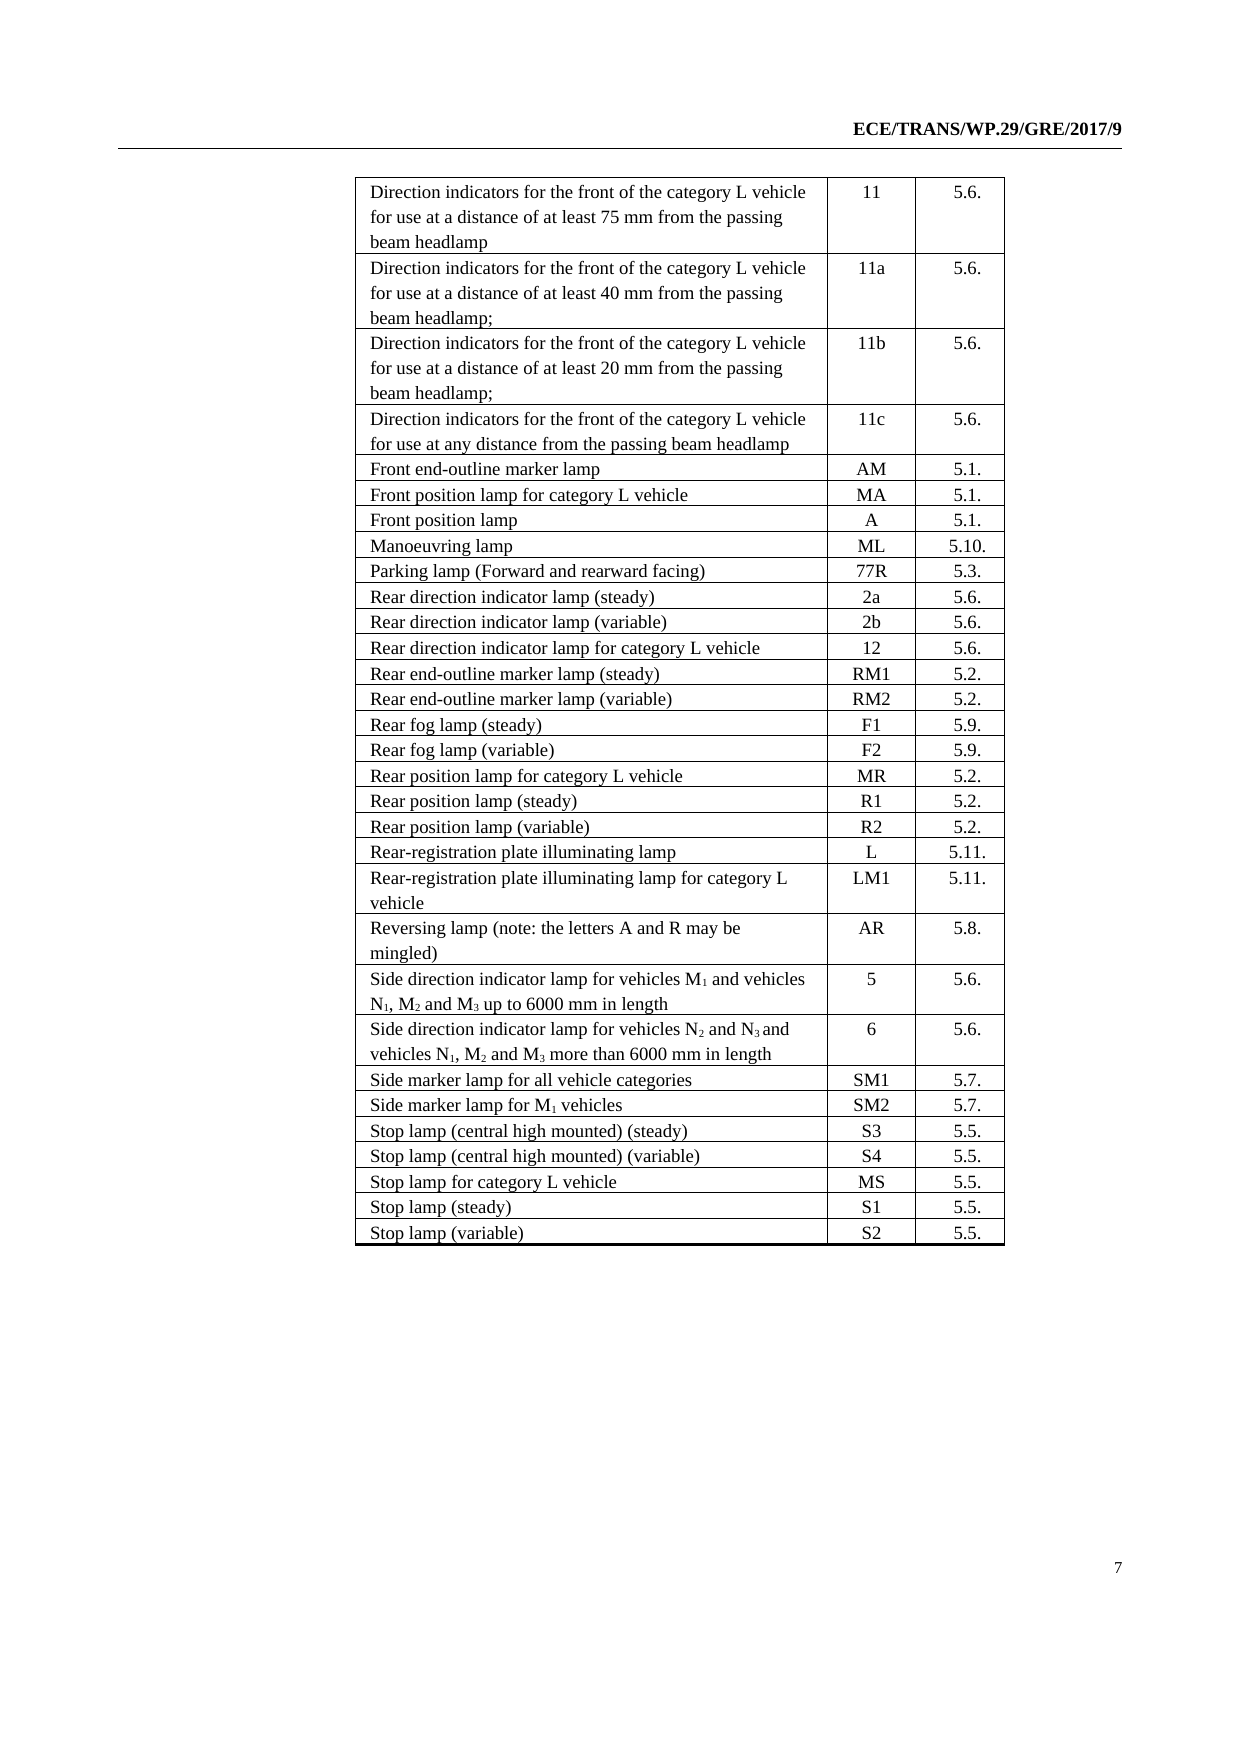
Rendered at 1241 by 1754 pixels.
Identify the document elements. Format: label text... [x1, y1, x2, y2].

table_cell 5.6. [916, 634, 1004, 658]
table_cell Rear-registration plate illuminating lamp [356, 838, 827, 863]
table_cell Direction indicators for the front of the category L vehicle for use at a distance of at least 75 mm from the passing beam headlamp [356, 178, 827, 253]
table_cell Front end-outline marker lamp [356, 455, 827, 480]
table_cell 12 [828, 634, 915, 658]
table_cell 5.5. [916, 1142, 1004, 1167]
table_cell Rear fog lamp (steady) [356, 711, 827, 735]
table_cell 5.3. [916, 558, 1004, 582]
table_cell Front position lamp [356, 506, 827, 531]
table_cell Stop lamp (central high mounted) (variable) [356, 1142, 827, 1167]
table_cell Rear direction indicator lamp (steady) [356, 583, 827, 607]
table_cell Rear end-outline marker lamp (variable) [356, 685, 827, 709]
table_cell 2a [828, 583, 915, 607]
table_cell Manoeuvring lamp [356, 532, 827, 556]
table_cell 5.2. [916, 762, 1004, 786]
table_cell S1 [828, 1193, 915, 1218]
table_cell SM1 [828, 1066, 915, 1090]
table_cell Reversing lamp (note: the letters A and R may be mingled) [356, 914, 827, 964]
table_cell Side marker lamp for all vehicle categories [356, 1066, 827, 1090]
table_cell Rear direction indicator lamp for category L vehicle [356, 634, 827, 658]
table_cell 11c [828, 405, 915, 454]
table_cell A [828, 506, 915, 531]
table_cell 5.6. [916, 405, 1004, 454]
table_cell 5.1. [916, 455, 1004, 480]
table_cell 6 [828, 1015, 915, 1065]
table_cell F1 [828, 711, 915, 735]
table_cell Side direction indicator lamp for vehicles N2 and N3 and vehicles N1, M2 and M3 more than 6000 mm in length [356, 1015, 827, 1065]
table_cell Rear position lamp (steady) [356, 787, 827, 812]
table_cell 5.6. [916, 254, 1004, 328]
table_cell 77R [828, 558, 915, 582]
table_cell 5.6. [916, 329, 1004, 404]
table_cell RM1 [828, 660, 915, 684]
table_cell 5.5. [916, 1193, 1004, 1218]
table_cell Direction indicators for the front of the category L vehicle for use at a distance of at least 20 mm from the passing beam headlamp; [356, 329, 827, 404]
table_cell 5.2. [916, 660, 1004, 684]
table_cell Side marker lamp for M1 vehicles [356, 1091, 827, 1116]
table_cell RM2 [828, 685, 915, 709]
table_cell 5.2. [916, 813, 1004, 837]
table_cell S4 [828, 1142, 915, 1167]
table_cell Stop lamp (central high mounted) (steady) [356, 1117, 827, 1141]
table_cell 5.1. [916, 481, 1004, 505]
table_cell R2 [828, 813, 915, 837]
table_cell 5.6. [916, 609, 1004, 633]
table_cell Parking lamp (Forward and rearward facing) [356, 558, 827, 582]
table_cell 5.9. [916, 711, 1004, 735]
table_cell Rear direction indicator lamp (variable) [356, 609, 827, 633]
table_cell 5.2. [916, 787, 1004, 812]
table_cell S2 [828, 1219, 915, 1243]
table_cell 5.6. [916, 583, 1004, 607]
table_cell Front position lamp for category L vehicle [356, 481, 827, 505]
table_cell AM [828, 455, 915, 480]
table_cell 5.9. [916, 736, 1004, 761]
table_cell Stop lamp for category L vehicle [356, 1168, 827, 1192]
table_cell 5.1. [916, 506, 1004, 531]
table_cell Rear-registration plate illuminating lamp for category L vehicle [356, 864, 827, 913]
table_cell 5.8. [916, 914, 1004, 964]
table_cell 5.5. [916, 1219, 1004, 1243]
table_cell Direction indicators for the front of the category L vehicle for use at any distance from the passing beam headlamp [356, 405, 827, 454]
table_cell MR [828, 762, 915, 786]
table_cell 5.6. [916, 965, 1004, 1014]
table_cell Side direction indicator lamp for vehicles M1 and vehicles N1, M2 and M3 up to 6000 mm in length [356, 965, 827, 1014]
table_cell 5.5. [916, 1168, 1004, 1192]
table_cell F2 [828, 736, 915, 761]
table_cell MA [828, 481, 915, 505]
table_cell R1 [828, 787, 915, 812]
table_cell 5 [828, 965, 915, 1014]
table_cell Rear fog lamp (variable) [356, 736, 827, 761]
table_cell 5.6. [916, 1015, 1004, 1065]
table_cell Stop lamp (steady) [356, 1193, 827, 1218]
table_cell LM1 [828, 864, 915, 913]
table_cell S3 [828, 1117, 915, 1141]
table_cell MS [828, 1168, 915, 1192]
table_cell Direction indicators for the front of the category L vehicle for use at a distance of at least 40 mm from the passing beam headlamp; [356, 254, 827, 328]
table_cell L [828, 838, 915, 863]
table_cell 5.7. [916, 1066, 1004, 1090]
table_cell 11b [828, 329, 915, 404]
table_cell 5.2. [916, 685, 1004, 709]
table_cell 11a [828, 254, 915, 328]
table_cell 5.11. [916, 838, 1004, 863]
table_cell Rear end-outline marker lamp (steady) [356, 660, 827, 684]
table_cell AR [828, 914, 915, 964]
table_cell 5.5. [916, 1117, 1004, 1141]
table_cell Rear position lamp for category L vehicle [356, 762, 827, 786]
table_cell 5.7. [916, 1091, 1004, 1116]
table_cell 2b [828, 609, 915, 633]
table_cell 5.10. [916, 532, 1004, 556]
table_cell SM2 [828, 1091, 915, 1116]
table_cell 11 [828, 178, 915, 253]
table_cell 5.11. [916, 864, 1004, 913]
table_cell Stop lamp (variable) [356, 1219, 827, 1243]
table_cell 5.6. [916, 178, 1004, 253]
table_cell Rear position lamp (variable) [356, 813, 827, 837]
table_cell ML [828, 532, 915, 556]
